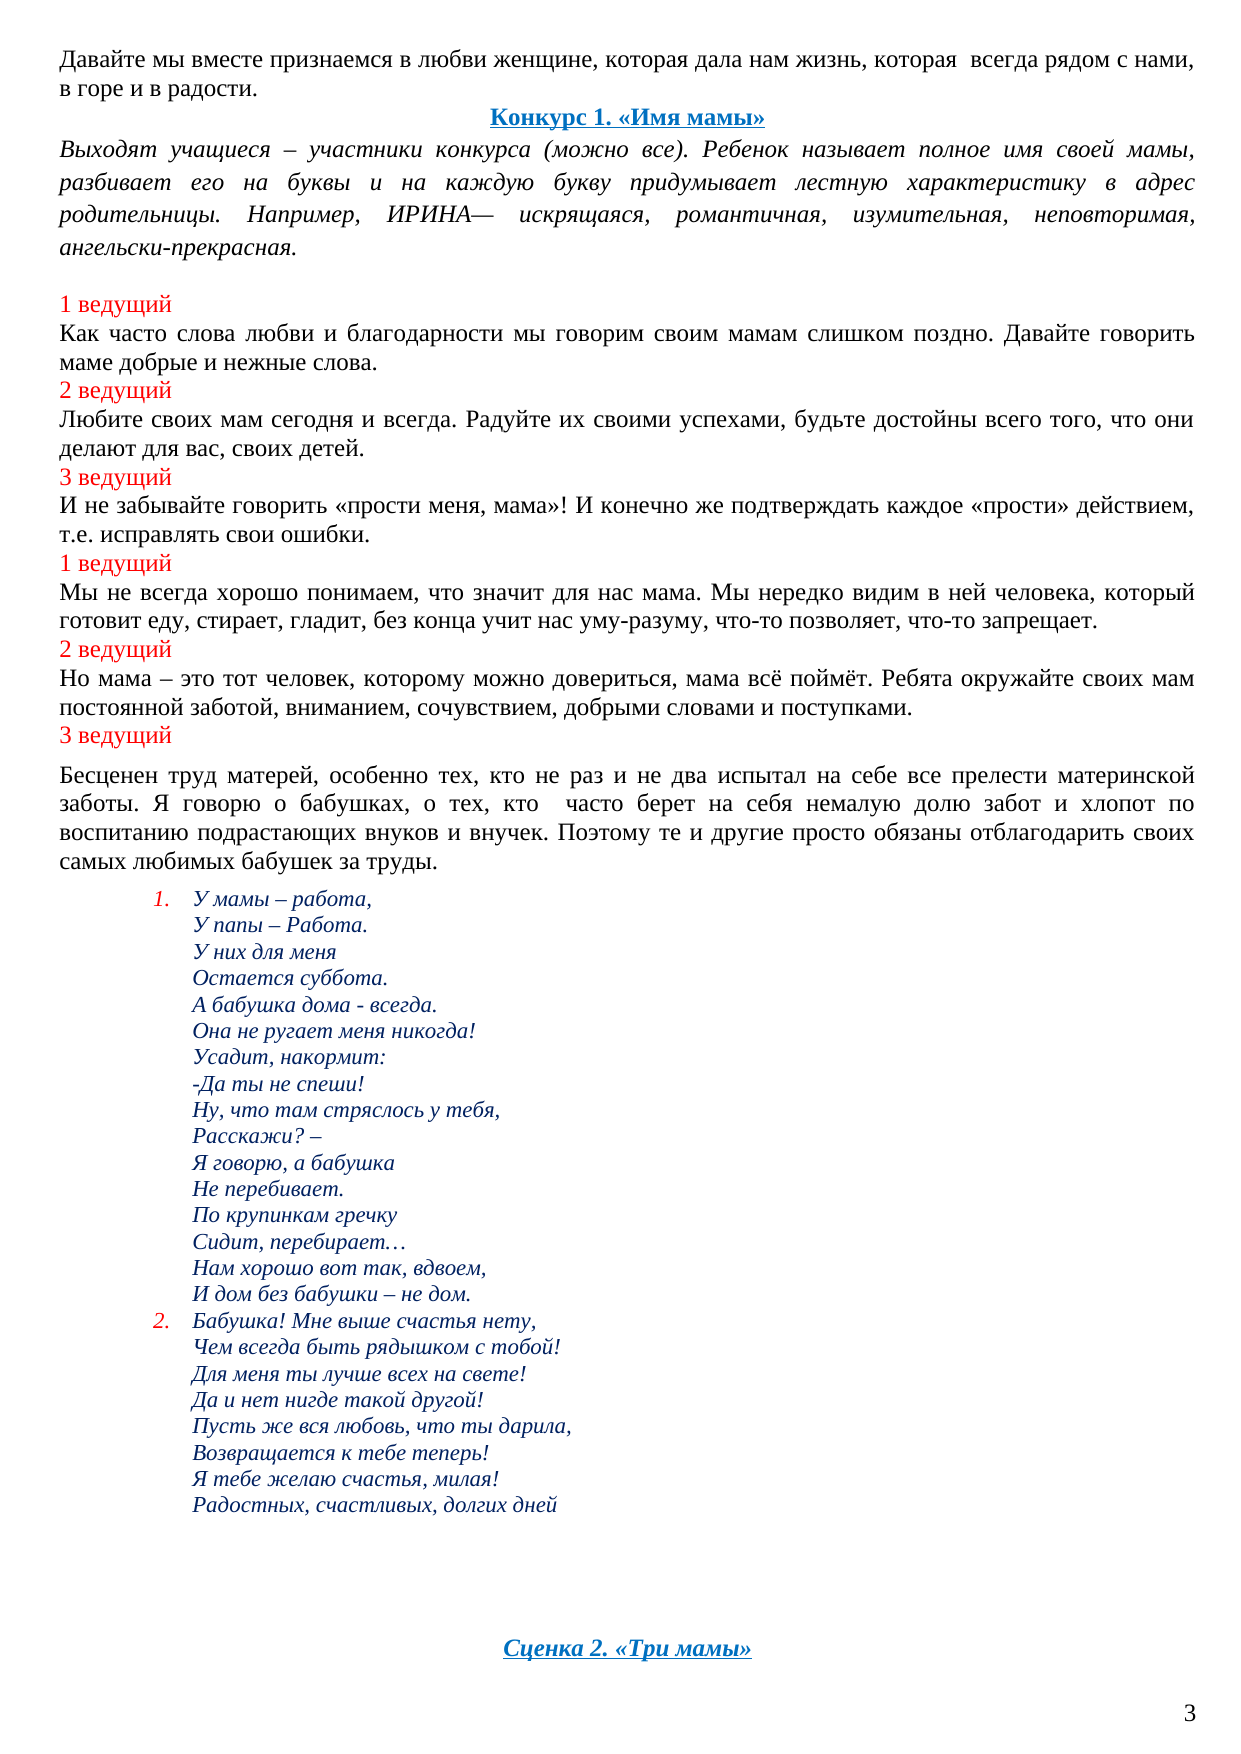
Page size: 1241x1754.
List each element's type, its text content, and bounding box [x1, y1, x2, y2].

text Да и нет нигде такой другой! Пусть же вся любовь, что ты дарила, Возвращается к тебе теперь! [192, 1386, 1185, 1465]
text Расскажи? – [192, 1122, 1196, 1149]
text 3 ведущий [59, 462, 1196, 491]
text Выходят учащиеся – участники конкурса (можно все). Ребенок называет полное имя своей мамы, разбивает его на буквы и на каждую букву придумывает лестную характеристику в адрес родительницы. Например, ИРИНА— искрящаяся, романтичная, изумительная, неповторимая, ангельски-прекрасная. [59, 131, 1196, 261]
text Усадит, накормит: [192, 1043, 1196, 1070]
text Чем всегда быть рядышком с тобой! [192, 1333, 1185, 1359]
text Радостных, счастливых, долгих дней [192, 1491, 1185, 1518]
text Бесценен труд матерей, особенно тех, кто не раз и не два испытал на себе все прелести материнской заботы. Я говорю о бабушках, о тех, кто часто берет на себя немалую долю забот и хлопот по воспитанию подрастающих внуков и внучек. Поэтому те и другие просто обязаны отблагодарить своих самых любимых бабушек за труды. [59, 760, 1196, 875]
text 1 ведущий [59, 289, 1196, 318]
text Любите своих мам сегодня и всегда. Радуйте их своими успехами, будьте достойны всего того, что они делают для вас, своих детей. [59, 404, 1196, 462]
text Для меня ты лучше всех на свете! [192, 1359, 1185, 1386]
text А бабушка дома - всегда. [192, 991, 1196, 1017]
text Как часто слова любви и благодарности мы говорим своим мамам слишком поздно. Давайте говорить маме добрые и нежные слова. [59, 318, 1196, 376]
text Нам хорошо вот так, вдвоем, [192, 1254, 1196, 1281]
text 1 ведущий [59, 548, 1196, 577]
text У папы – Работа. [192, 912, 1196, 938]
text Давайте мы вместе признаемся в любви женщине, которая дала нам жизнь, которая всегда рядом с нами, в горе и в радости. [59, 44, 1196, 102]
text У них для меня [192, 938, 1196, 964]
text 3 ведущий [59, 721, 1196, 749]
text -Да ты не спеши! [192, 1070, 1196, 1096]
text Я говорю, а бабушка [192, 1149, 1196, 1175]
text Она не ругает меня никогда! [192, 1017, 1196, 1043]
text Сценка 2. «Три мамы» [59, 1633, 1196, 1661]
text Остается суббота. [192, 964, 1196, 991]
text Я тебе желаю счастья, милая! [192, 1465, 1185, 1491]
list Бабушка! Мне выше счастья нету, [153, 1307, 1185, 1333]
text И дом без бабушки – не дом. [192, 1281, 1196, 1307]
text Но мама – это тот человек, которому можно довериться, мама всё поймёт. Ребята окружайте своих мам постоянной заботой, вниманием, сочувствием, добрыми словами и поступками. [59, 663, 1196, 721]
text Конкурс 1. «Имя мамы» [59, 102, 1196, 131]
text 2 ведущий [59, 634, 1196, 663]
text Сидит, перебирает… [192, 1228, 1196, 1254]
text Не перебивает. [192, 1175, 1196, 1201]
text 2 ведущий [59, 376, 1196, 404]
text Мы не всегда хорошо понимаем, что значит для нас мама. Мы нередко видим в ней человека, который готовит еду, стирает, гладит, без конца учит нас уму-разуму, что-то позволяет, что-то запрещает. [59, 577, 1196, 634]
text Ну, что там стряслось у тебя, [192, 1096, 1196, 1122]
text По крупинкам гречку [192, 1201, 1196, 1228]
list У мамы – работа, [153, 885, 1196, 912]
text И не забывайте говорить «прости меня, мама»! И конечно же подтверждать каждое «прости» действием, т.е. исправлять свои ошибки. [59, 491, 1196, 548]
